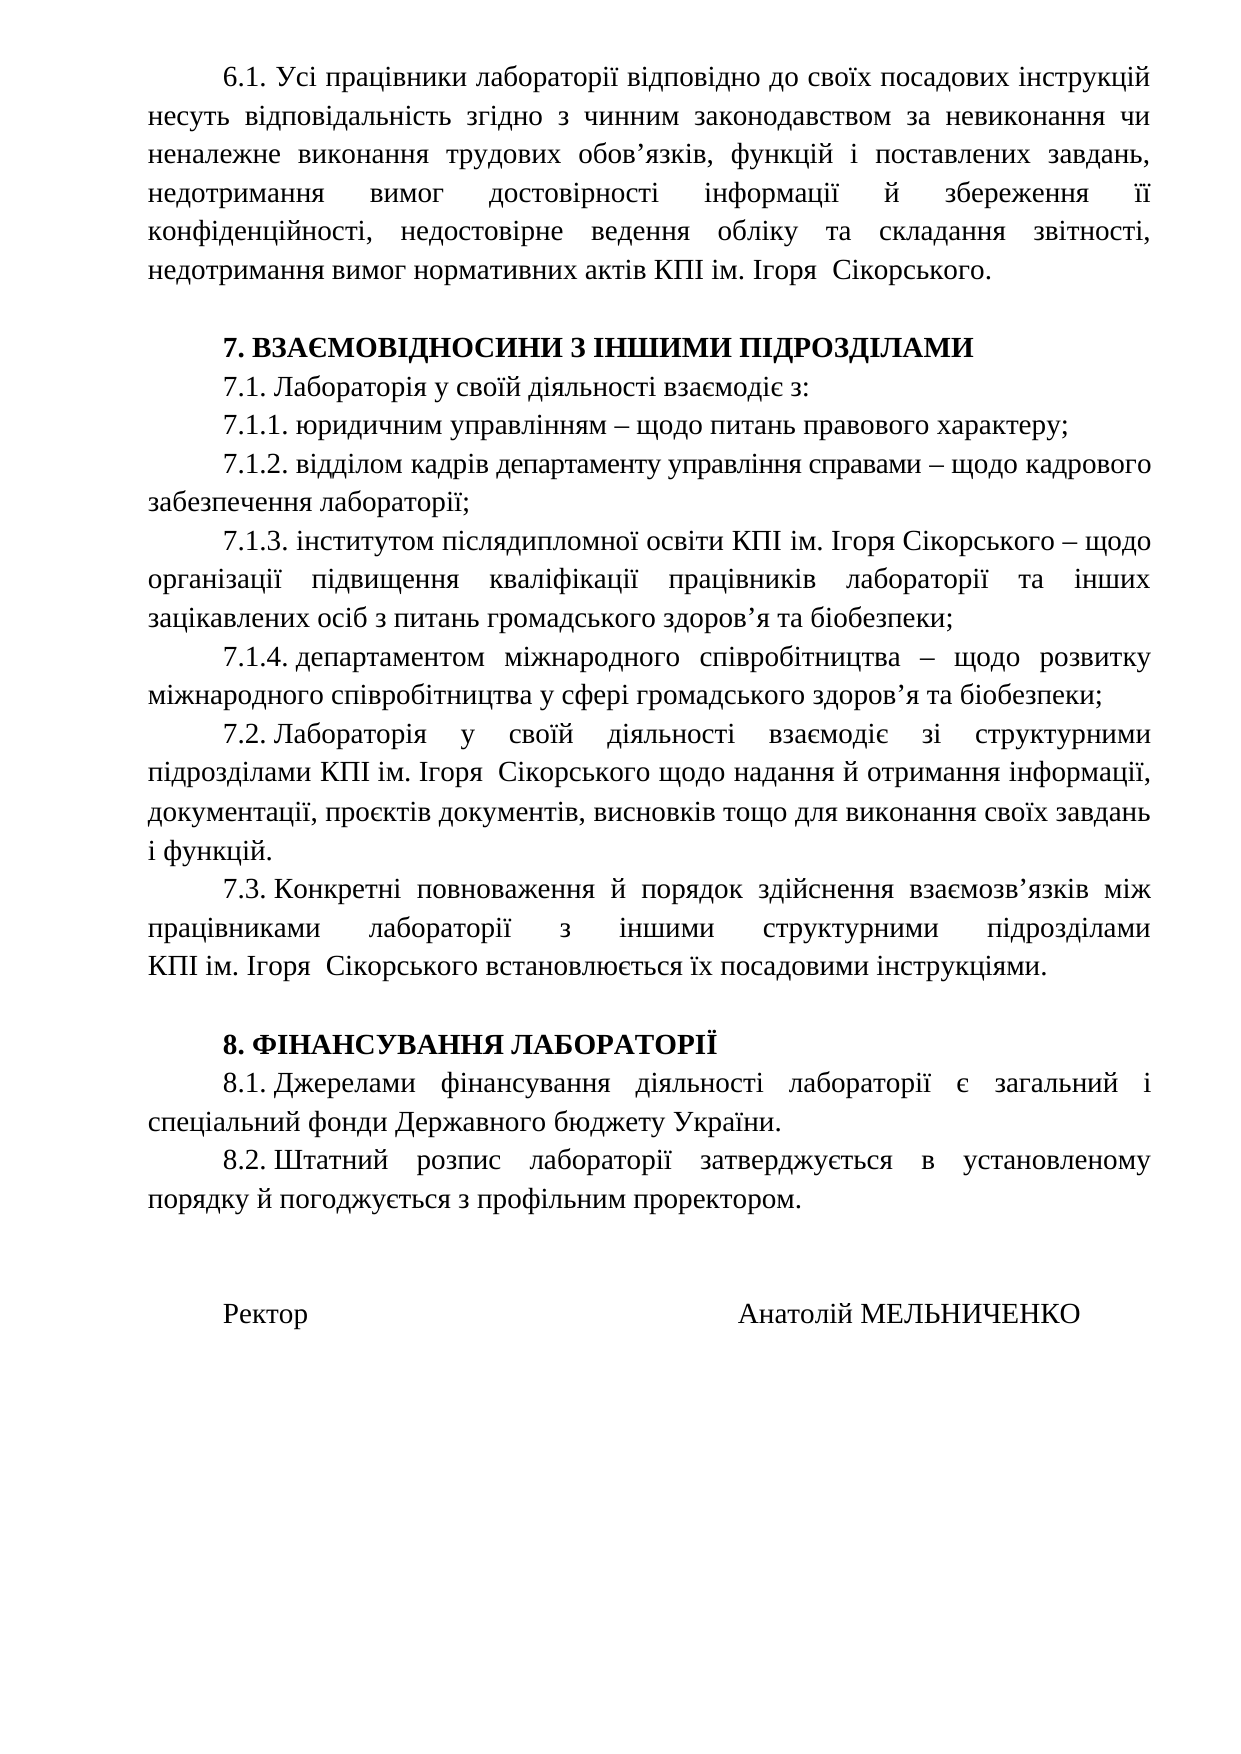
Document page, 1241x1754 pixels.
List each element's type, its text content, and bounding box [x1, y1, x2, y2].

text 7.1.1. юридичним управлінням – щодо питань правового характеру; [148, 407, 1152, 441]
text 7.1. Лабораторія у своїй діяльності взаємодіє з: [148, 369, 1152, 402]
text 8.1. Джерелами фінансування діяльності лабораторії є загальний і спеціальний фонди Державного бюджету України. [148, 1065, 1152, 1137]
text 7. ВЗАЄМОВІДНОСИНИ З ІНШИМИ ПІДРОЗДІЛАМИ [148, 330, 1152, 364]
text 7.2. Лабораторія у своїй діяльності взаємодіє зі структурними підрозділами КПІ ім. Ігоря Сікорського щодо надання й отримання інформації, документації, проєктів документів, висновків тощо для виконання своїх завдань і функцій. [148, 716, 1152, 866]
text 7.1.4. департаментом міжнародного співробітництва – щодо розвитку міжнародного співробітництва у сфері громадського здоров’я та біобезпеки; [148, 639, 1152, 711]
text 8. ФІНАНСУВАННЯ ЛАБОРАТОРІЇ [148, 1027, 1152, 1060]
text 8.2. Штатний розпис лабораторії затверджується в установленому порядку й погоджується з профільним проректором. [148, 1142, 1152, 1214]
text Ректор Анатолій МЕЛЬНИЧЕНКО [148, 1297, 1152, 1330]
text 6.1. Усі працівники лабораторії відповідно до своїх посадових інструкцій несуть відповідальність згідно з чинним законодавством за невиконання чи неналежне виконання трудових обов’язків, функцій і поставлених завдань, недотримання вимог достовірності інформації й збереження її конфіденційності, недостовірне ведення обліку та складання звітності, недотримання вимог нормативних актів КПІ ім. Ігоря Сікорського. [148, 59, 1152, 287]
text 7.1.3. інститутом післядипломної освіти КПІ ім. Ігоря Сікорського – щодо організації підвищення кваліфікації працівників лабораторії та інших зацікавлених осіб з питань громадського здоров’я та біобезпеки; [148, 523, 1152, 634]
text 7.1.2. відділом кадрів департаменту управління справами – щодо кадрового забезпечення лабораторії; [148, 446, 1152, 518]
text 7.3. Конкретні повноваження й порядок здійснення взаємозв’язків між працівниками лабораторії з іншими структурними підрозділами КПІ ім. Ігоря Сікорського встановлюється їх посадовими інструкціями. [148, 871, 1152, 983]
